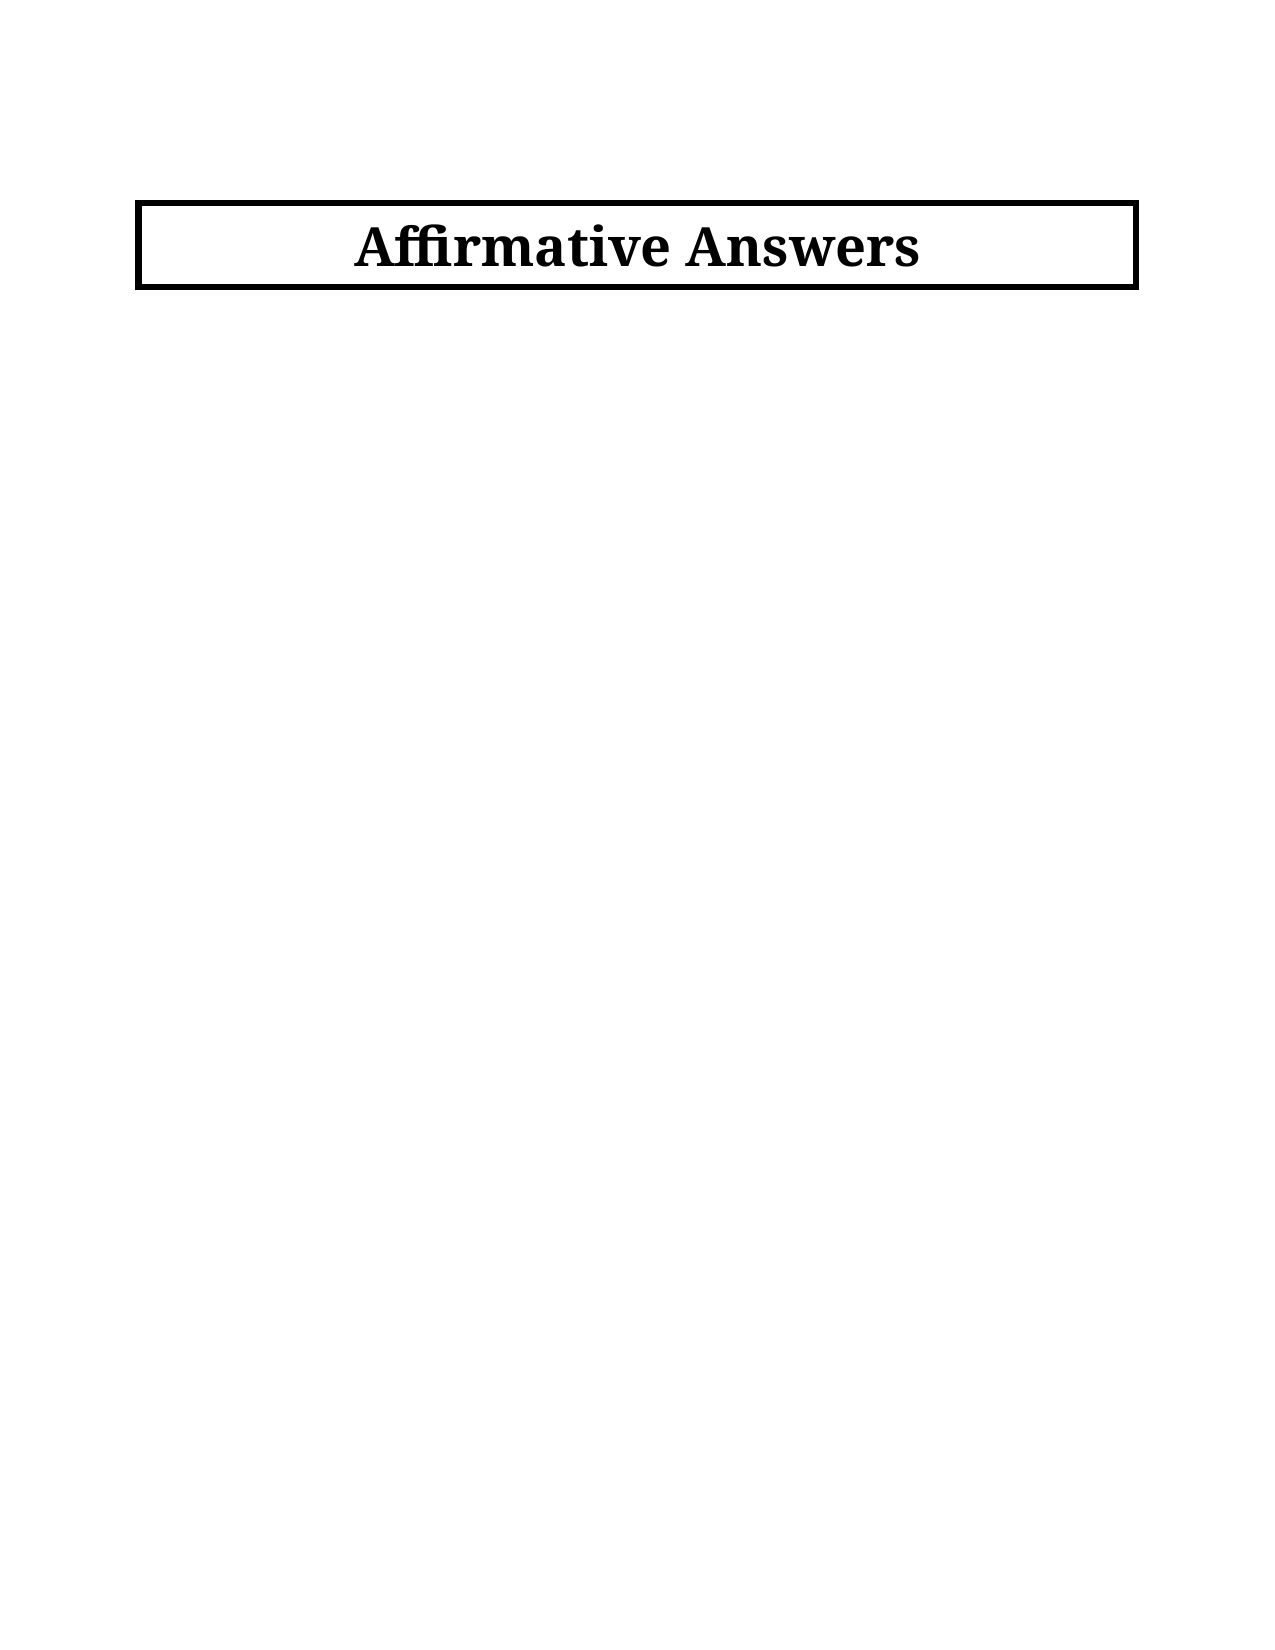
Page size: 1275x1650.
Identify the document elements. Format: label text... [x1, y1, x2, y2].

subtitle Affirmative Answers [142, 206, 1133, 284]
